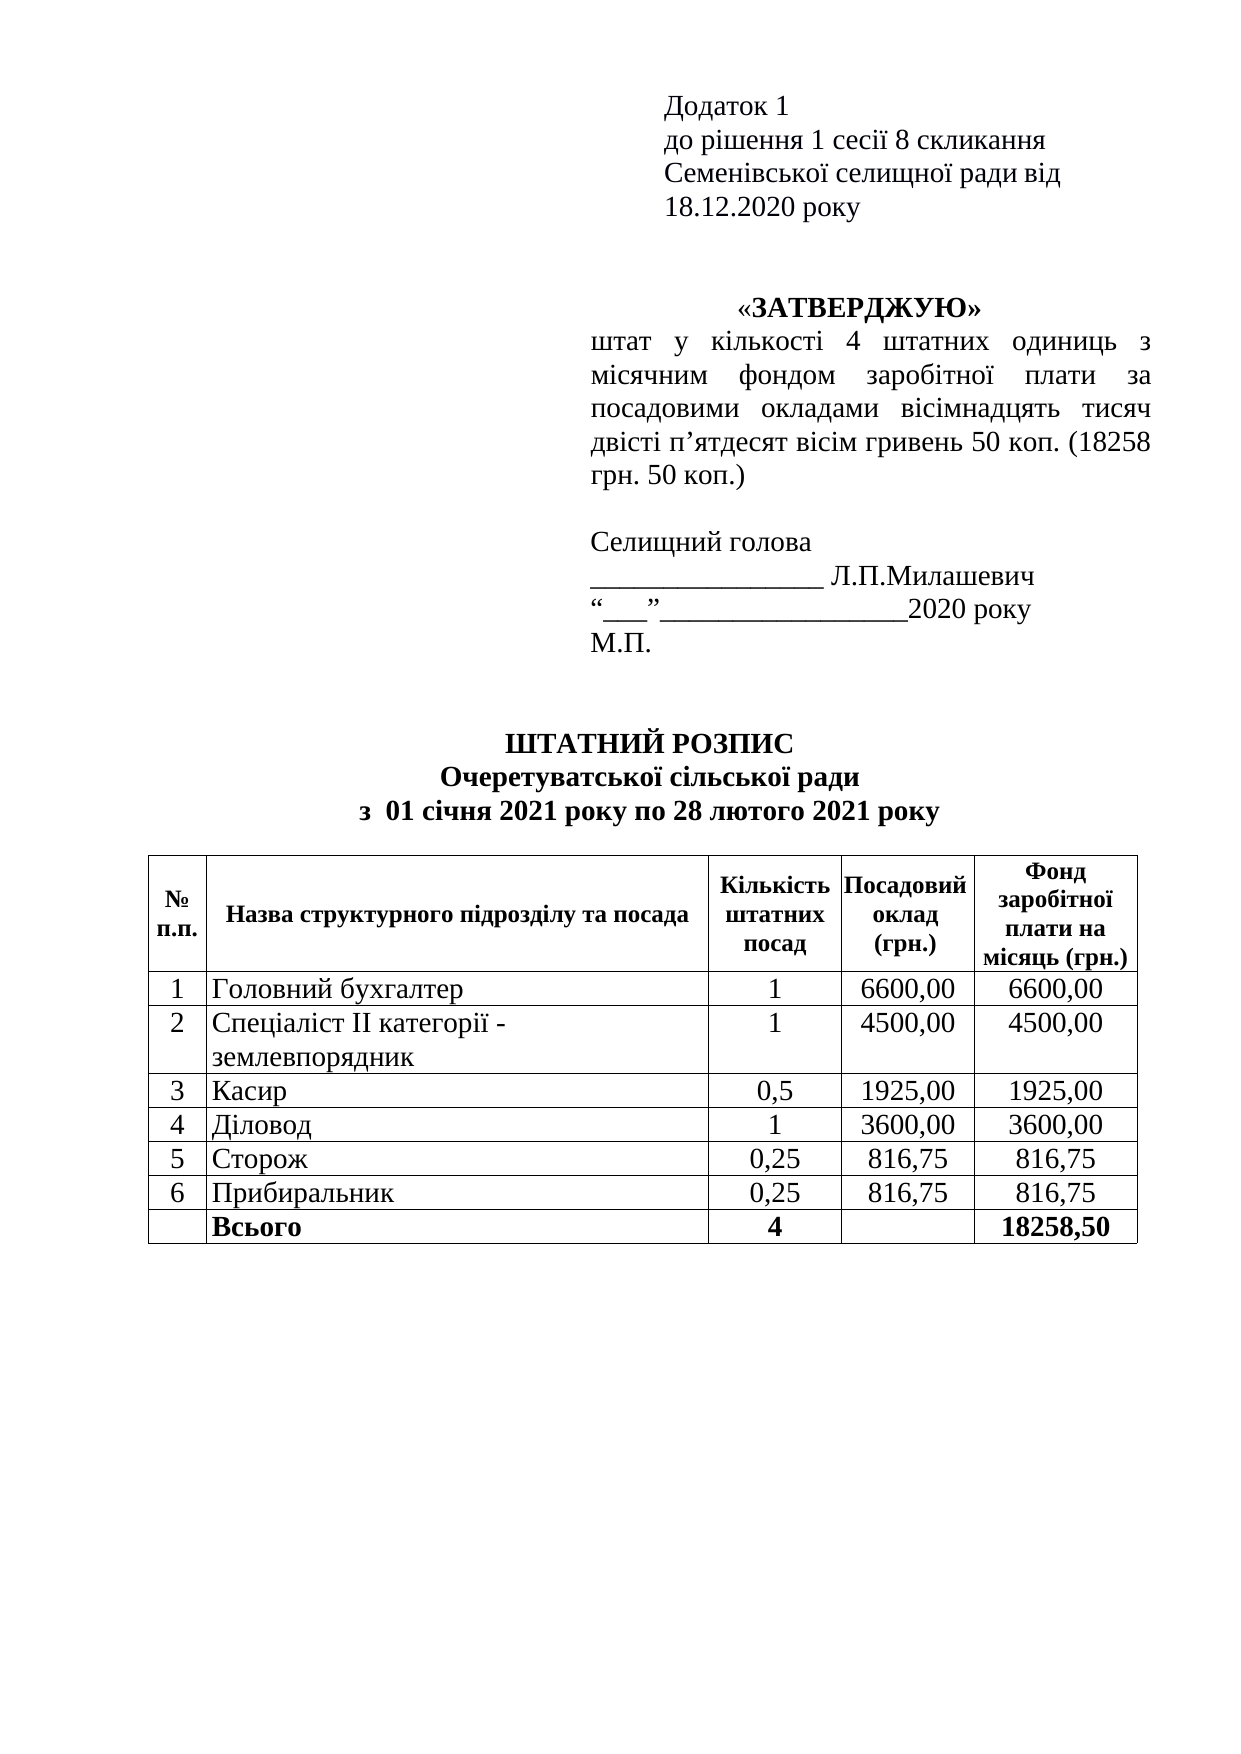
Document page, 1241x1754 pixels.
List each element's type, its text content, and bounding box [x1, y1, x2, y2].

table_cell 2 [149, 1006, 206, 1072]
table_cell 6600,00 [842, 972, 974, 1005]
table_cell 3600,00 [975, 1108, 1137, 1141]
text «ЗАТВЕРДЖУЮ» [664, 290, 1152, 323]
table_cell 18258,50 [975, 1210, 1137, 1243]
text Додаток 1 [590, 88, 1152, 122]
table_cell Головний бухгалтер [207, 972, 708, 1005]
text М.П. [148, 625, 1152, 659]
table_cell 6600,00 [975, 972, 1137, 1005]
text штат у кількості 4 штатних одиниць з місячним фондом заробітної плати за посадовими окладами вісімнадцять тисяч двісті п’ятдесят вісім гривень 50 коп. (18258 грн. 50 коп.) [591, 323, 1152, 491]
text до рішення 1 сесії 8 скликання Семенівської селищної ради від 18.12.2020 року [664, 122, 1152, 223]
table_cell 1925,00 [842, 1074, 974, 1106]
table_cell 4500,00 [842, 1006, 974, 1072]
table_cell 4500,00 [975, 1006, 1137, 1072]
table_header № п.п. [149, 856, 206, 971]
table_cell 0,25 [709, 1176, 841, 1209]
table_cell 0,25 [709, 1142, 841, 1174]
table_cell 816,75 [842, 1176, 974, 1209]
text ШТАТНИЙ РОЗПИС [148, 726, 1152, 759]
table_cell 4 [149, 1108, 206, 1141]
table_header Посадовий оклад (грн.) [842, 856, 974, 971]
table_cell 816,75 [842, 1142, 974, 1174]
table_cell Спеціаліст ІІ категорії - землевпорядник [207, 1006, 708, 1072]
text ________________ Л.П.Милашевич [148, 558, 1152, 592]
text з 01 січня 2021 року по 28 лютого 2021 року [148, 793, 1152, 826]
table_cell 816,75 [975, 1176, 1137, 1209]
table_cell 816,75 [975, 1142, 1137, 1174]
table_cell 5 [149, 1142, 206, 1174]
table_cell 4 [709, 1210, 841, 1243]
table_cell 1 [709, 972, 841, 1005]
text “___”_________________2020 року [148, 592, 1152, 625]
text Селищний голова [148, 524, 1152, 558]
table_header Фонд заробітної плати на місяць (грн.) [975, 856, 1137, 971]
table_cell Діловод [207, 1108, 708, 1141]
table_cell Сторож [207, 1142, 708, 1174]
table_cell Касир [207, 1074, 708, 1106]
table_cell 0,5 [709, 1074, 841, 1106]
table_cell 3600,00 [842, 1108, 974, 1141]
text Очеретуватської сільської ради [148, 759, 1152, 793]
table_cell 6 [149, 1176, 206, 1209]
table_cell Прибиральник [207, 1176, 708, 1209]
table_cell [842, 1210, 974, 1243]
table_cell 3 [149, 1074, 206, 1106]
table_cell 1 [149, 972, 206, 1005]
table_header Кількість штатних посад [709, 856, 841, 971]
table_header Назва структурного підрозділу та посада [207, 856, 708, 971]
table_cell 1 [709, 1108, 841, 1141]
table_cell [149, 1210, 206, 1243]
table_cell 1925,00 [975, 1074, 1137, 1106]
table_cell Всього [207, 1210, 708, 1243]
table_cell 1 [709, 1006, 841, 1072]
